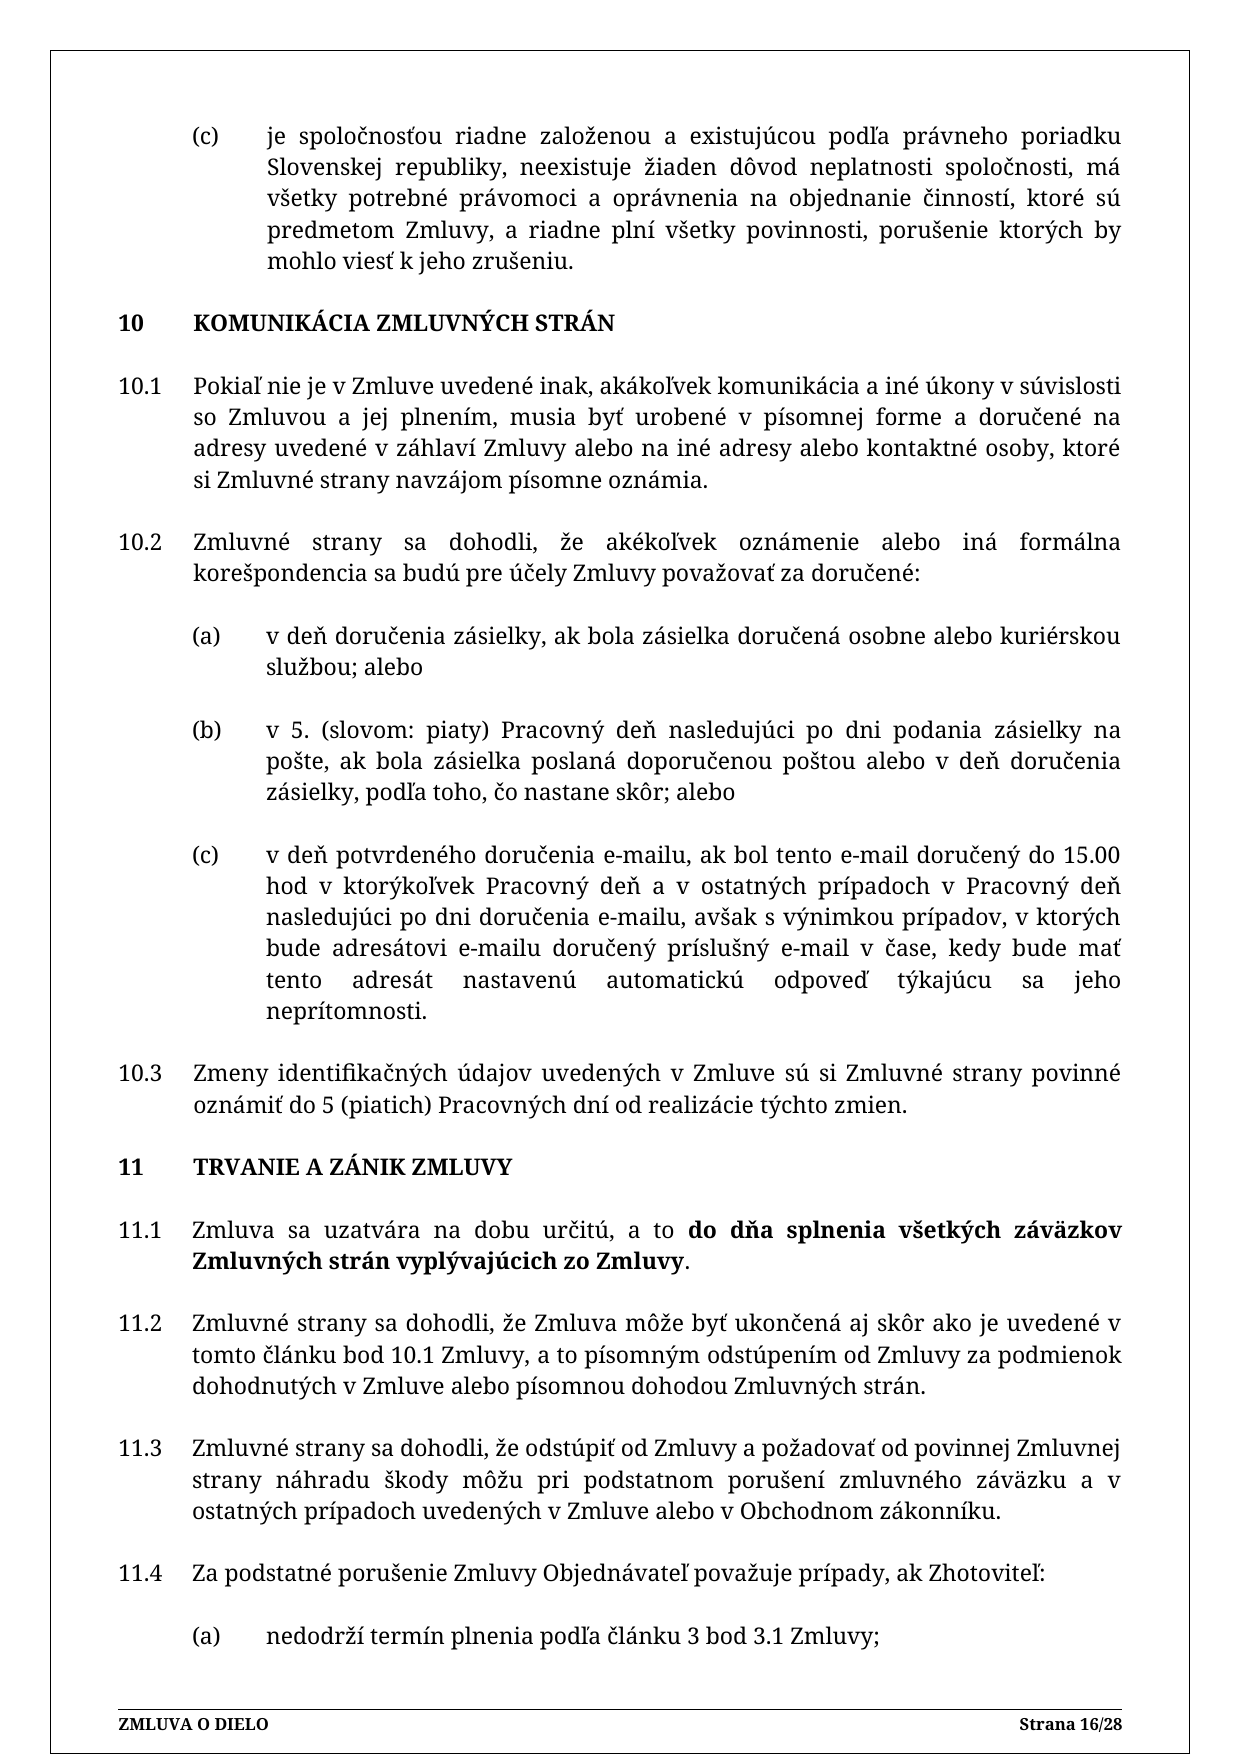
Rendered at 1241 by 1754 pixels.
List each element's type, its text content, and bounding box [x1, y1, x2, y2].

list v deň potvrdeného doručenia e-mailu, ak bol tento e-mail doručený do 15.00 hod v ktorýkoľvek Pracovný deň a v ostatných prípadoch v Pracovný deň nasledujúci po dni doručenia e-mailu, avšak s výnimkou prípadov, v ktorých bude adresátovi e-mailu doručený príslušný e-mail v čase, kedy bude mať tento adresát nastavenú automatickú odpoveď týkajúcu sa jeho neprítomnosti. [192, 839, 1122, 1026]
list Zmluva sa uzatvára na dobu určitú, a to do dňa splnenia všetkých záväzkov Zmluvných strán vyplývajúcich zo Zmluvy. [118, 1214, 1122, 1276]
list Zmluvné strany sa dohodli, že Zmluva môže byť ukončená aj skôr ako je uvedené v tomto článku bod 10.1 Zmluvy, a to písomným odstúpením od Zmluvy za podmienok dohodnutých v Zmluve alebo písomnou dohodou Zmluvných strán. [118, 1307, 1122, 1401]
list TRVANIE A ZÁNIK ZMLUVY [118, 1151, 1122, 1182]
list Zmluvné strany sa dohodli, že odstúpiť od Zmluvy a požadovať od povinnej Zmluvnej strany náhradu škody môžu pri podstatnom porušení zmluvného záväzku a v ostatných prípadoch uvedených v Zmluve alebo v Obchodnom zákonníku. [118, 1432, 1122, 1526]
list v deň doručenia zásielky, ak bola zásielka doručená osobne alebo kuriérskou službou; alebo [192, 620, 1122, 682]
list v 5. (slovom: piaty) Pracovný deň nasledujúci po dni podania zásielky na pošte, ak bola zásielka poslaná doporučenou poštou alebo v deň doručenia zásielky, podľa toho, čo nastane skôr; alebo [192, 714, 1122, 807]
list je spoločnosťou riadne založenou a existujúcou podľa právneho poriadku Slovenskej republiky, neexistuje žiaden dôvod neplatnosti spoločnosti, má všetky potrebné právomoci a oprávnenia na objednanie činností, ktoré sú predmetom Zmluvy, a riadne plní všetky povinnosti, porušenie ktorých by mohlo viesť k jeho zrušeniu. [192, 120, 1122, 276]
list Zmluvné strany sa dohodli, že akékoľvek oznámenie alebo iná formálna korešpondencia sa budú pre účely Zmluvy považovať za doručené: [118, 526, 1122, 589]
list nedodrží termín plnenia podľa článku 3 bod 3.1 Zmluvy; [192, 1620, 1122, 1651]
list KOMUNIKÁCIA ZMLUVNÝCH STRÁN [103, 307, 1122, 339]
list Pokiaľ nie je v Zmluve uvedené inak, akákoľvek komunikácia a iné úkony v súvislosti so Zmluvou a jej plnením, musia byť urobené v písomnej forme a doručené na adresy uvedené v záhlaví Zmluvy alebo na iné adresy alebo kontaktné osoby, ktoré si Zmluvné strany navzájom písomne oznámia. [118, 370, 1122, 495]
list Zmeny identifikačných údajov uvedených v Zmluve sú si Zmluvné strany povinné oznámiť do 5 (piatich) Pracovných dní od realizácie týchto zmien. [118, 1057, 1122, 1120]
list Za podstatné porušenie Zmluvy Objednávateľ považuje prípady, ak Zhotoviteľ: [118, 1557, 1122, 1589]
